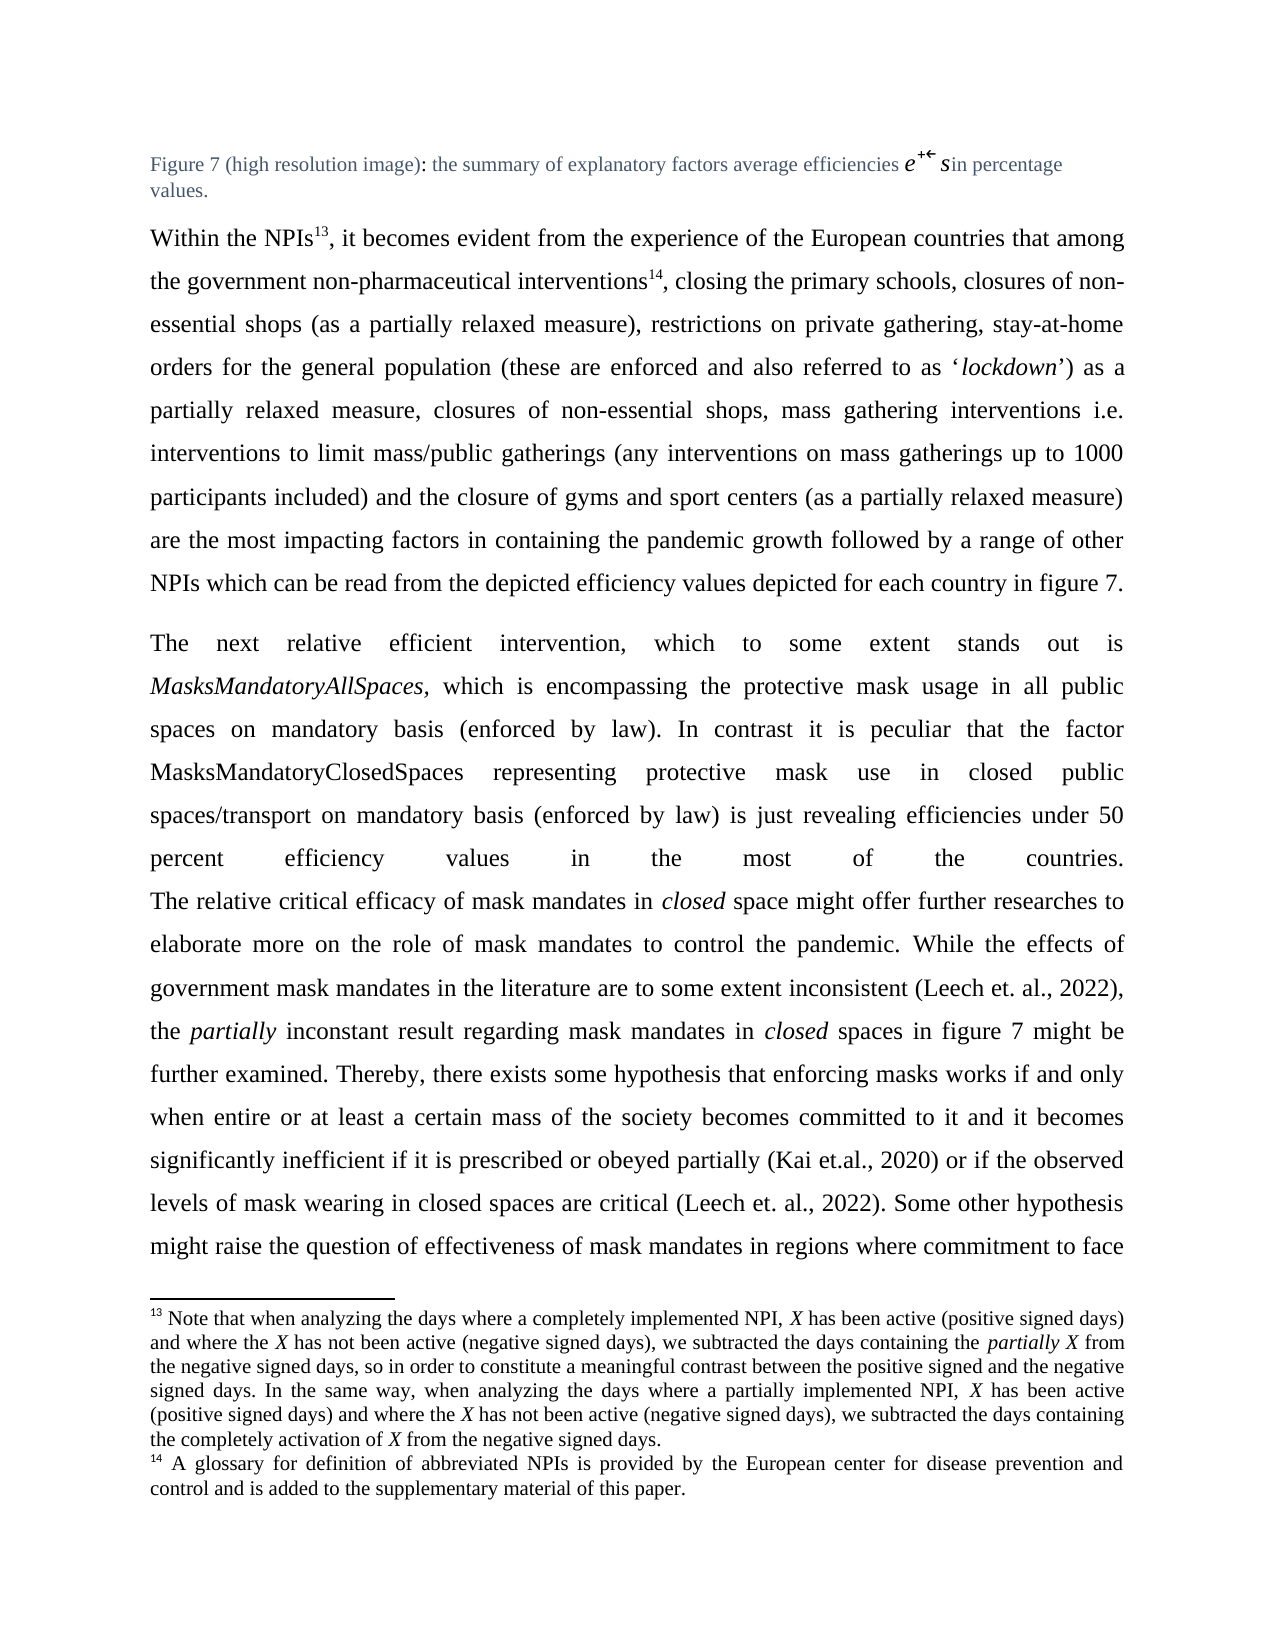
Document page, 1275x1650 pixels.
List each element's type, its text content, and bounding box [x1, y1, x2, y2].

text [150, 628, 1125, 1260]
text Figure 7 (high resolution image): the summary of explanatory factors average efficiencies in percentage values. [150, 150, 1125, 202]
text Within the NPIs, it becomes evident from the experience of the European countries that among the government non-pharmaceutical interventions, closing the primary schools, closures of non-essential shops (as a partially relaxed measure), restrictions on private gathering, stay-at-home orders for the general population (these are enforced and also referred to as ‘lockdown’) as a partially relaxed measure, closures of non-essential shops, mass gathering interventions i.e. interventions to limit mass/public gatherings (any interventions on mass gatherings up to 1000 participants included) and the closure of gyms and sport centers (as a partially relaxed measure) are the most impacting factors in containing the pandemic growth followed by a range of other NPIs which can be read from the depicted efficiency values depicted for each country in figure 7. [150, 223, 1125, 597]
